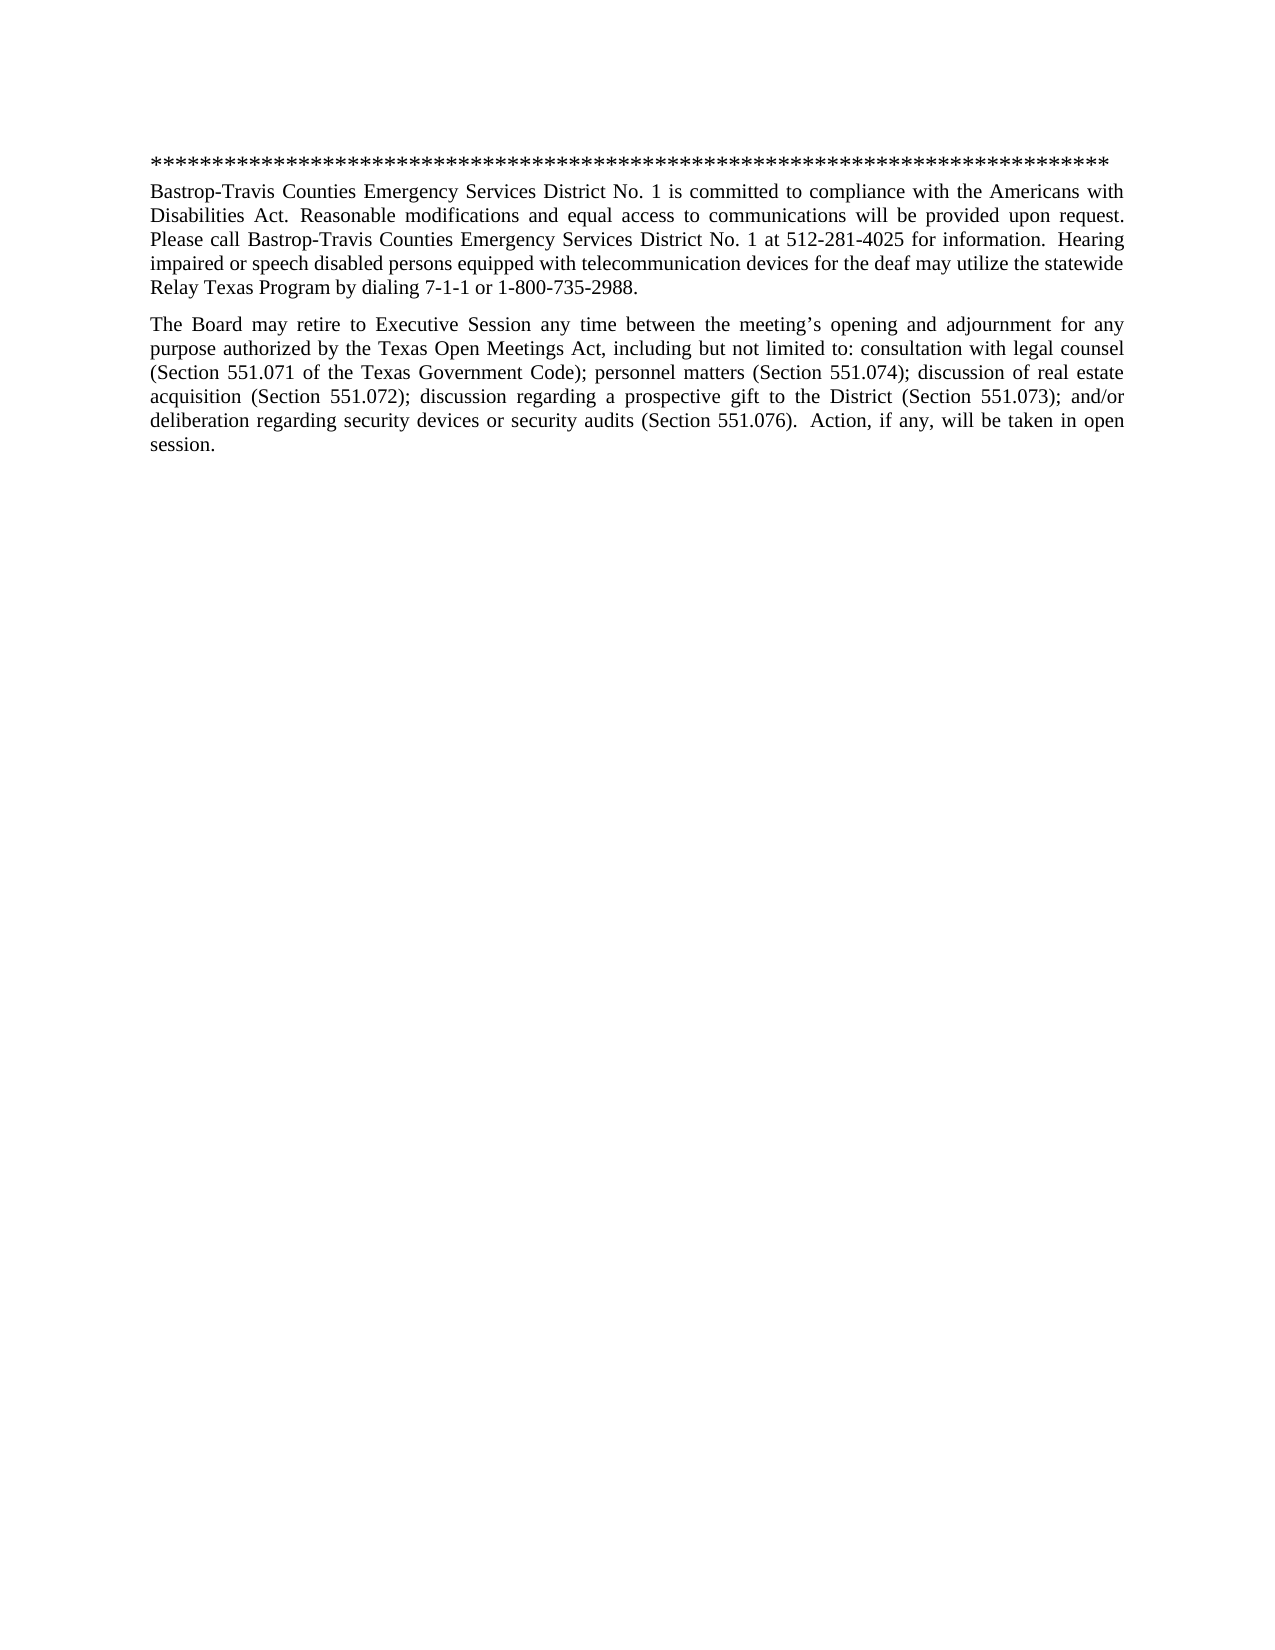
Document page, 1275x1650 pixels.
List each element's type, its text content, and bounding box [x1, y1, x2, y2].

text ****************************************************************************** Bastrop-Travis Counties Emergency Services District No. 1 is committed to compliance with the Americans with Disabilities Act. Reasonable modifications and equal access to communications will be provided upon request. Please call Bastrop-Travis Counties Emergency Services District No. 1 at 512-281-4025 for information. Hearing impaired or speech disabled persons equipped with telecommunication devices for the deaf may utilize the statewide Relay Texas Program by dialing 7-1-1 or 1-800-735-2988. [150, 150, 1125, 299]
text The Board may retire to Executive Session any time between the meeting’s opening and adjournment for any purpose authorized by the Texas Open Meetings Act, including but not limited to: consultation with legal counsel (Section 551.071 of the Texas Government Code); personnel matters (Section 551.074); discussion of real estate acquisition (Section 551.072); discussion regarding a prospective gift to the District (Section 551.073); and/or deliberation regarding security devices or security audits (Section 551.076). Action, if any, will be taken in open session. [150, 312, 1125, 456]
